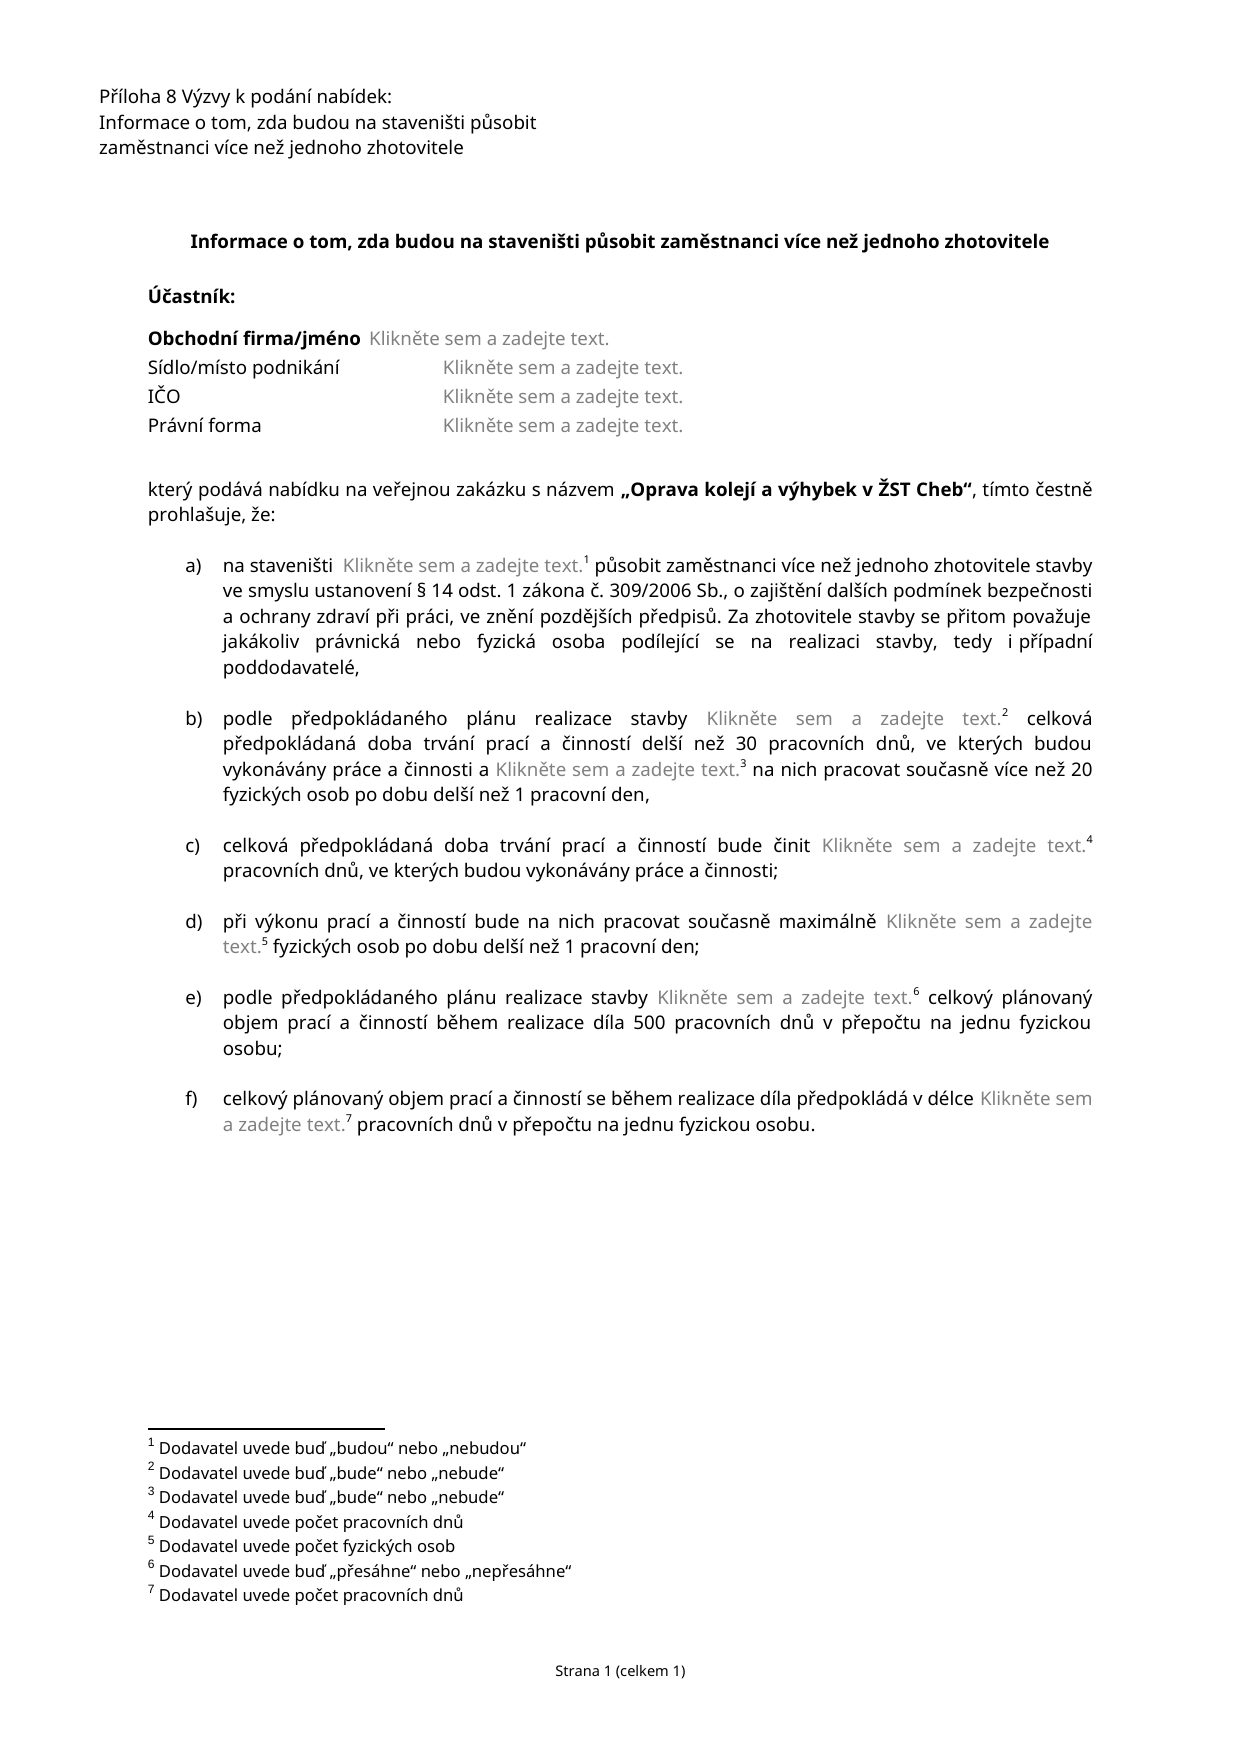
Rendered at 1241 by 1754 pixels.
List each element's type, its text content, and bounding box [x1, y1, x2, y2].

list na staveništi působit zaměstnanci více než jednoho zhotovitele stavby ve smyslu ustanovení § 14 odst. 1 zákona č. 309/2006 Sb., o zajištění dalších podmínek bezpečnosti a ochrany zdraví při práci, ve znění pozdějších předpisů. Za zhotovitele stavby se přitom považuje jakákoliv právnická nebo fyzická osoba podílející se na realizaci stavby, tedy i případní poddodavatelé, [185, 552, 1093, 680]
list celková předpokládaná doba trvání prací a činností bude činit pracovních dnů, ve kterých budou vykonávány práce a činnosti; [185, 832, 1093, 883]
text Sídlo/místo podnikání [148, 351, 1093, 380]
text Obchodní firma/jméno [148, 322, 1093, 351]
title Informace o tom, zda budou na staveništi působit zaměstnanci více než jednoho zhotovitele [148, 228, 1093, 254]
list celkový plánovaný objem prací a činností se během realizace díla předpokládá v délce pracovních dnů v přepočtu na jednu fyzickou osobu. [185, 1086, 1093, 1137]
list podle předpokládaného plánu realizace stavby celkový plánovaný objem prací a činností během realizace díla 500 pracovních dnů v přepočtu na jednu fyzickou osobu; [185, 984, 1093, 1061]
list podle předpokládaného plánu realizace stavby celková předpokládaná doba trvání prací a činností delší než 30 pracovních dnů, ve kterých budou vykonávány práce a činnosti a na nich pracovat současně více než 20 fyzických osob po dobu delší než 1 pracovní den, [185, 705, 1093, 807]
text IČO [148, 380, 1093, 409]
text Účastník: [148, 279, 1093, 310]
text který podává nabídku na veřejnou zakázku s názvem „Oprava kolejí a výhybek v ŽST Cheb“, tímto čestně prohlašuje, že: [148, 476, 1093, 527]
text Právní forma [148, 409, 1093, 438]
list při výkonu prací a činností bude na nich pracovat současně maximálně fyzických osob po dobu delší než 1 pracovní den; [185, 908, 1093, 959]
